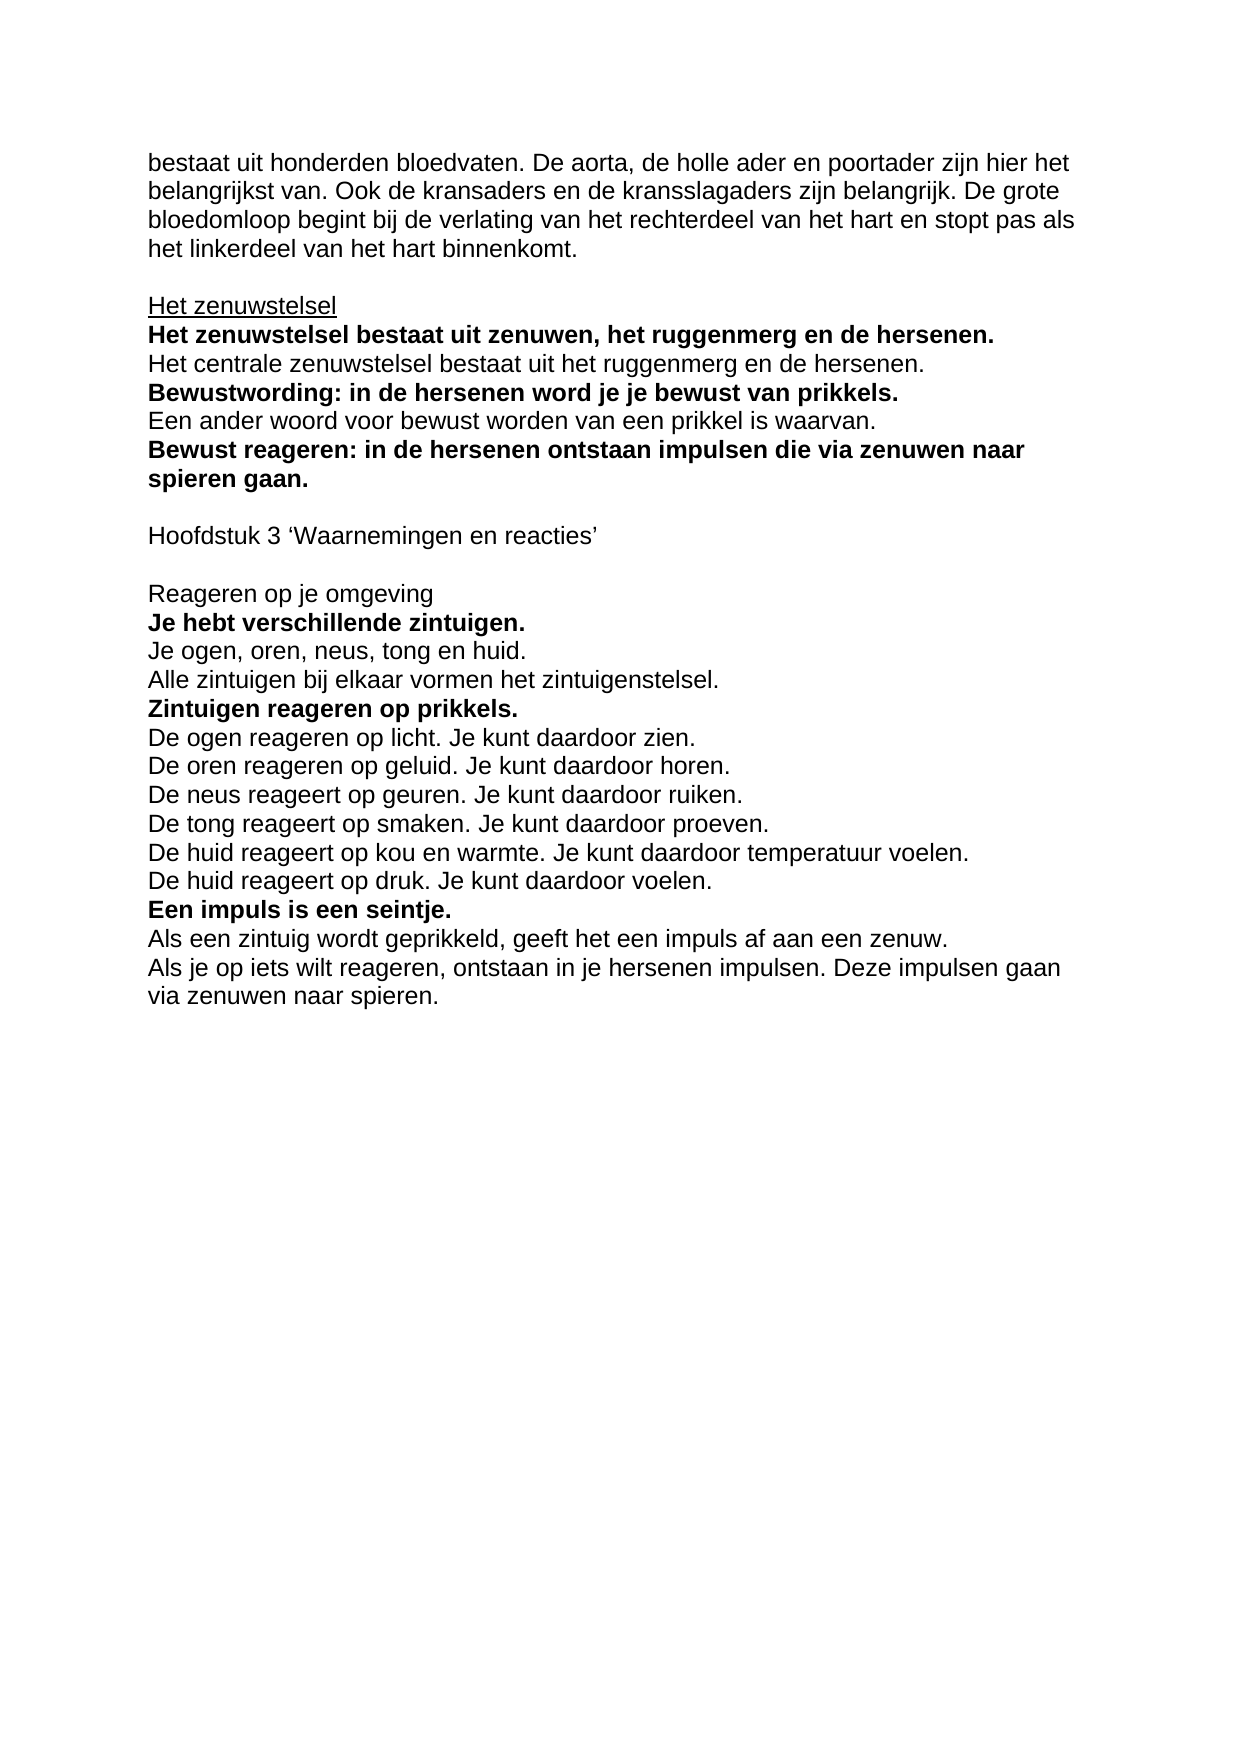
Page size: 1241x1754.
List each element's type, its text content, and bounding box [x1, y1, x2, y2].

text De neus reageert op geuren. Je kunt daardoor ruiken. [148, 780, 1093, 809]
text De tong reageert op smaken. Je kunt daardoor proeven. [148, 809, 1093, 838]
text De huid reageert op druk. Je kunt daardoor voelen. [148, 866, 1093, 895]
text Het centrale zenuwstelsel bestaat uit het ruggenmerg en de hersenen. [148, 349, 1093, 378]
text Als een zintuig wordt geprikkeld, geeft het een impuls af aan een zenuw. [148, 924, 1093, 953]
text Het zenuwstelsel bestaat uit zenuwen, het ruggenmerg en de hersenen. [148, 320, 1093, 349]
text Hoofdstuk 3 ‘Waarnemingen en reacties’ [148, 521, 1093, 550]
text De oren reageren op geluid. Je kunt daardoor horen. [148, 751, 1093, 780]
text De ogen reageren op licht. Je kunt daardoor zien. [148, 723, 1093, 751]
text Bewust reageren: in de hersenen ontstaan impulsen die via zenuwen naar spieren gaan. [148, 435, 1093, 493]
text Het zenuwstelsel [148, 291, 1093, 320]
text Zintuigen reageren op prikkels. [148, 694, 1093, 723]
text Als je op iets wilt reageren, ontstaan in je hersenen impulsen. Deze impulsen gaan via zenuwen naar spieren. [148, 953, 1093, 1010]
text Reageren op je omgeving [148, 579, 1093, 608]
text Een impuls is een seintje. [148, 895, 1093, 924]
text Je hebt verschillende zintuigen. [148, 608, 1093, 636]
text Een ander woord voor bewust worden van een prikkel is waarvan. [148, 406, 1093, 435]
text Bewustwording: in de hersenen word je je bewust van prikkels. [148, 378, 1093, 406]
text Alle zintuigen bij elkaar vormen het zintuigenstelsel. [148, 665, 1093, 694]
text Je ogen, oren, neus, tong en huid. [148, 636, 1093, 665]
text De huid reageert op kou en warmte. Je kunt daardoor temperatuur voelen. [148, 838, 1093, 866]
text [148, 148, 1093, 263]
